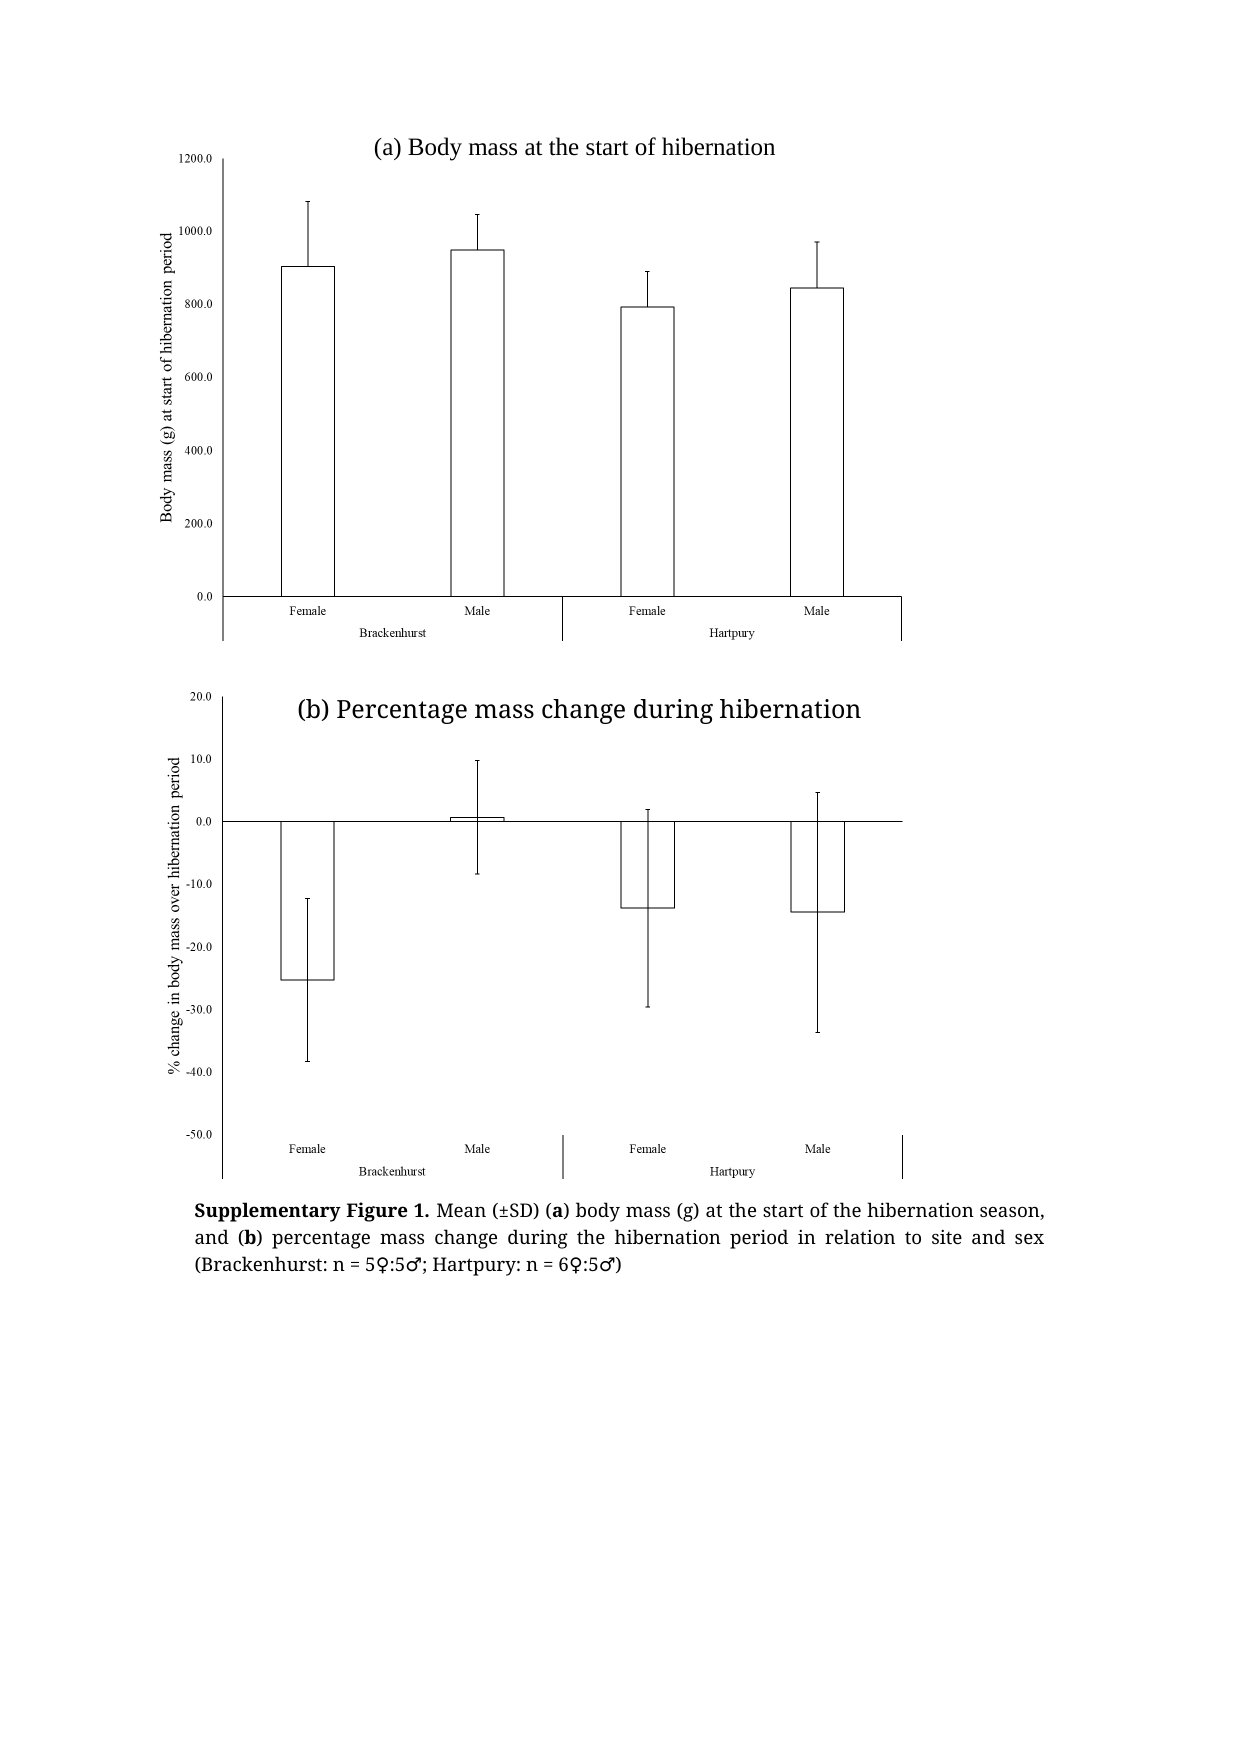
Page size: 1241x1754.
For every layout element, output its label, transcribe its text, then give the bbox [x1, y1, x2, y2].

text Supplementary Figure 1. Mean (±SD) (a) body mass (g) at the start of the hibernation season, and (b) percentage mass change during the hibernation period in relation to site and sex (Brackenhurst: n = 5♀:5♂; Hartpury: n = 6♀:5♂) [194, 1196, 1046, 1277]
picture [150, 150, 913, 649]
picture [150, 684, 913, 1184]
